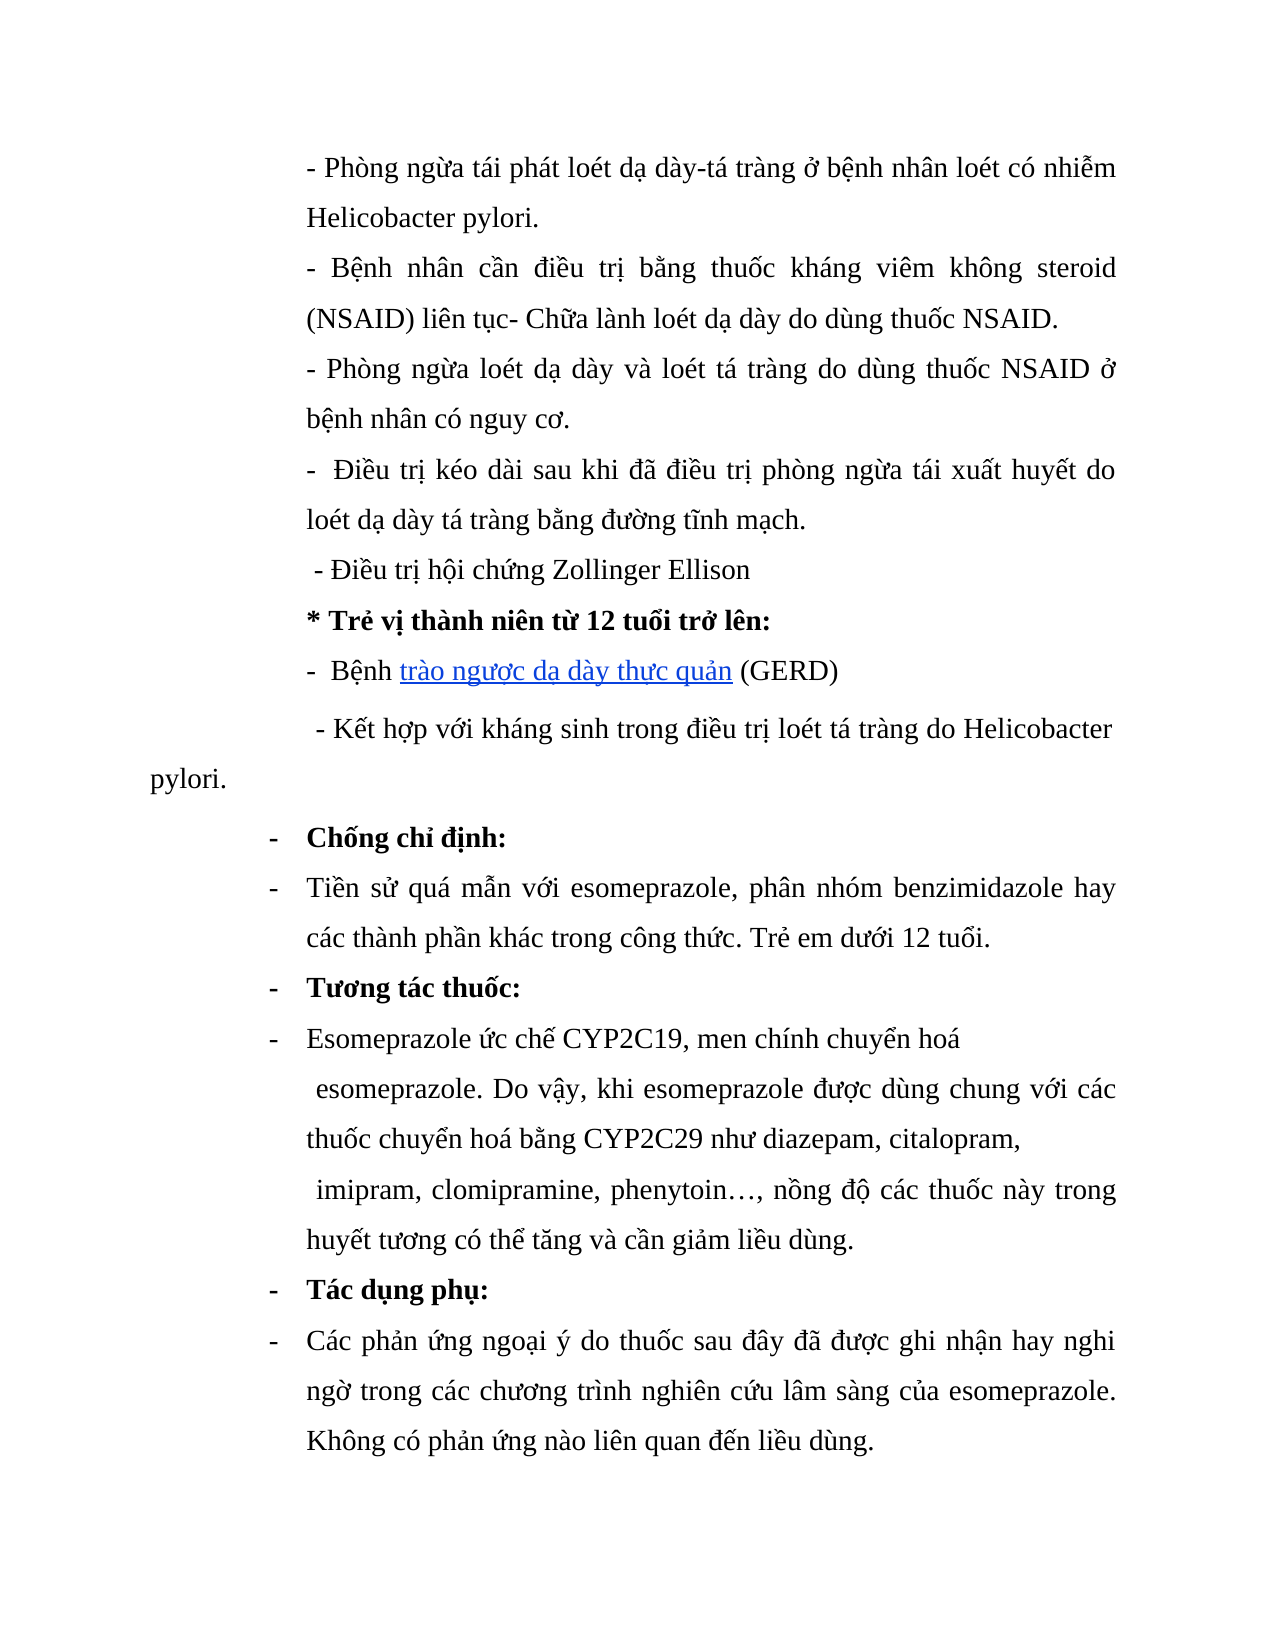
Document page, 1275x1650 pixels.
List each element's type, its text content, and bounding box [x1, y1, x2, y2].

list Tương tác thuốc: [269, 971, 1117, 1004]
list esomeprazole. Do vậy, khi esomeprazole được dùng chung với các thuốc chuyển hoá bằng CYP2C29 như diazepam, citalopram, [306, 1071, 1117, 1155]
list - Điều trị kéo dài sau khi đã điều trị phòng ngừa tái xuất huyết do loét dạ dày tá tràng bằng đường tĩnh mạch. [306, 452, 1117, 536]
list * Trẻ vị thành niên từ 12 tuổi trở lên: [306, 603, 1117, 636]
list Chống chỉ định: [269, 820, 1117, 853]
list - Bệnh nhân cần điều trị bằng thuốc kháng viêm không steroid (NSAID) liên tục- Chữa lành loét dạ dày do dùng thuốc NSAID. [306, 251, 1117, 334]
list - Bệnh trào ngược dạ dày thực quản (GERD) [306, 653, 1117, 687]
list Tiền sử quá mẫn với esomeprazole, phân nhóm benzimidazole hay các thành phần khác trong công thức. Trẻ em dưới 12 tuổi. [269, 870, 1117, 954]
list imipram, clomipramine, phenytoin…, nồng độ các thuốc này trong huyết tương có thể tăng và cần giảm liều dùng. [306, 1172, 1117, 1256]
list Các phản ứng ngoại ý do thuốc sau đây đã được ghi nhận hay nghi ngờ trong các chương trình nghiên cứu lâm sàng của esomeprazole. Không có phản ứng nào liên quan đến liều dùng. [269, 1323, 1117, 1457]
text - Kết hợp với kháng sinh trong điều trị loét tá tràng do Helicobacter pylori. [150, 711, 1117, 795]
list - Phòng ngừa loét dạ dày và loét tá tràng do dùng thuốc NSAID ở bệnh nhân có nguy cơ. [306, 351, 1117, 435]
list - Điều trị hội chứng Zollinger Ellison [306, 552, 1117, 586]
list - Phòng ngừa tái phát loét dạ dày-tá tràng ở bệnh nhân loét có nhiễm Helicobacter pylori. [306, 150, 1117, 234]
list Esomeprazole ức chế CYP2C19, men chính chuyển hoá [269, 1021, 1117, 1054]
list Tác dụng phụ: [269, 1272, 1117, 1306]
